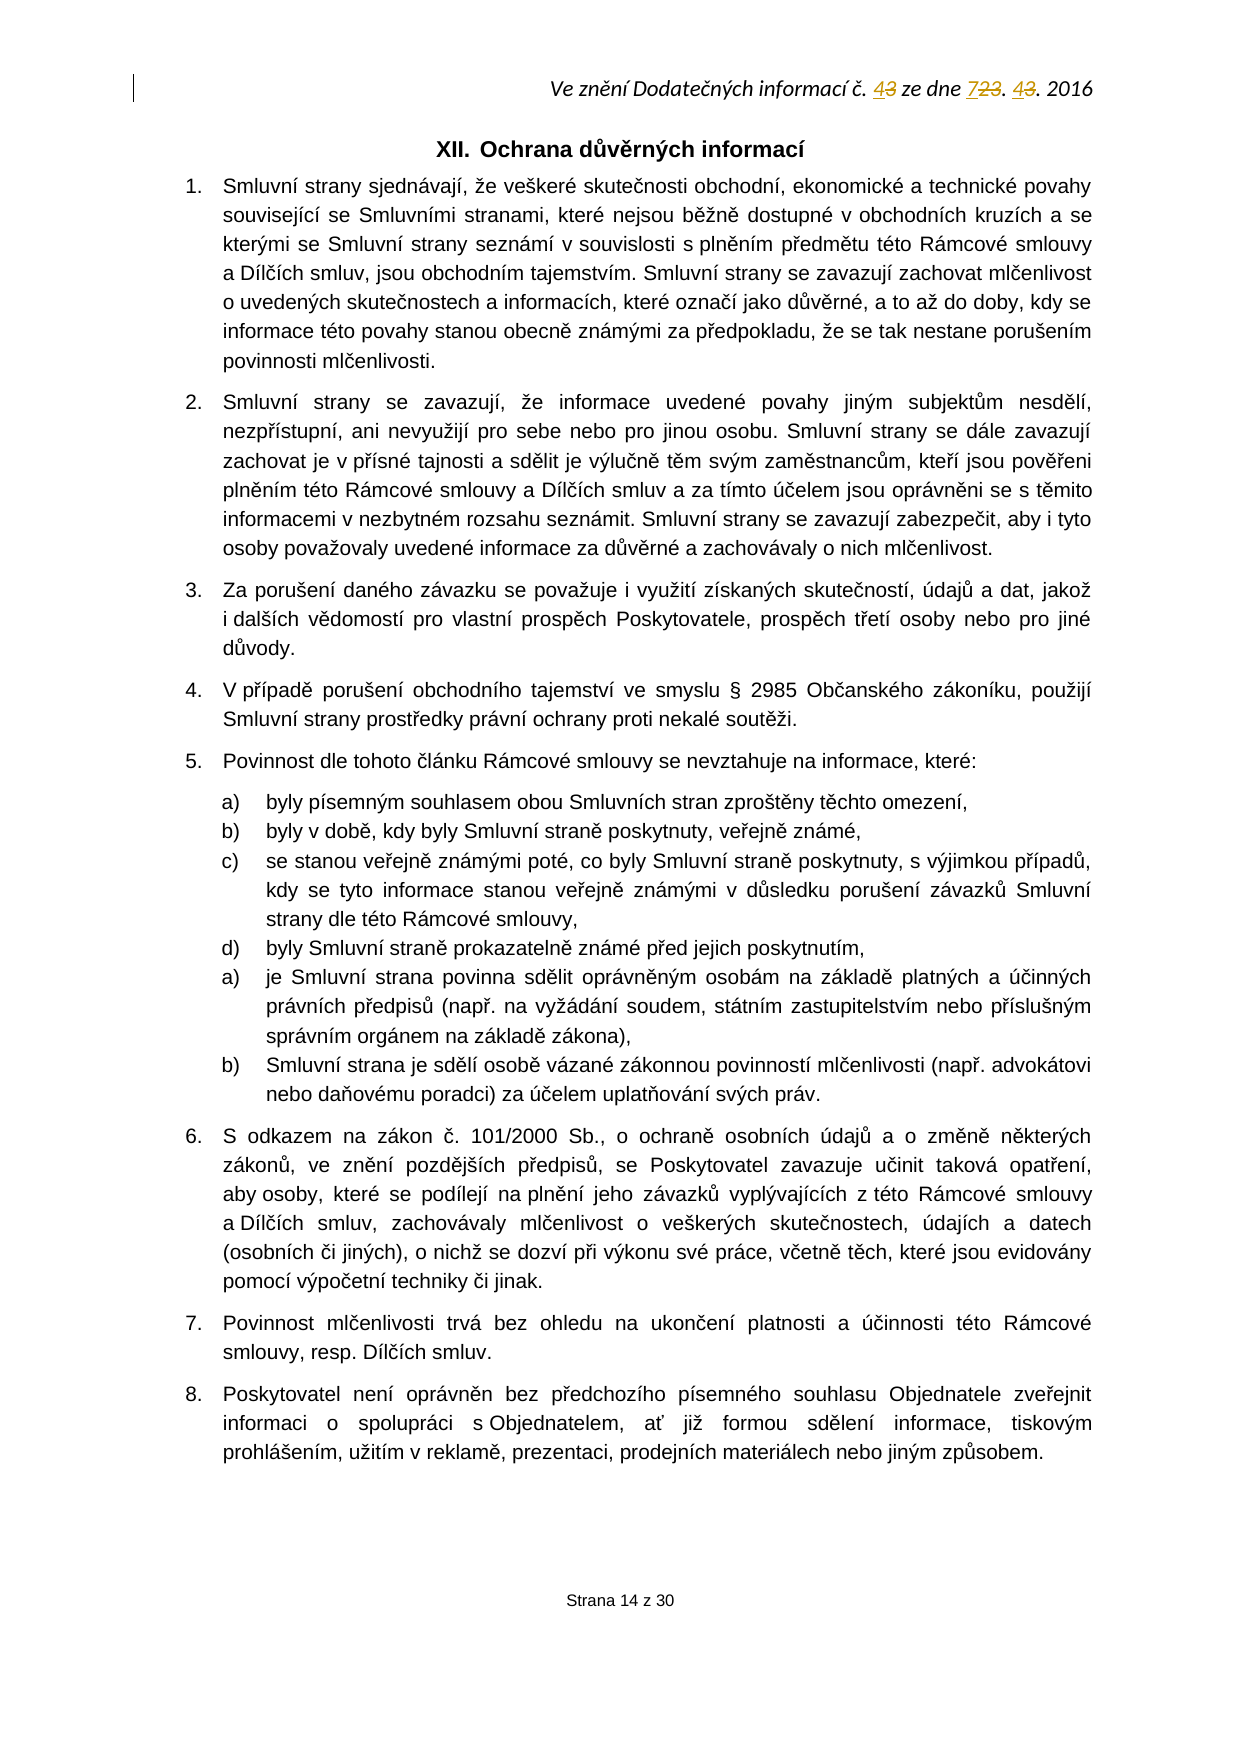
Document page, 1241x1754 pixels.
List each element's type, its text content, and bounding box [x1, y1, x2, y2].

list Smluvní strany se zavazují, že informace uvedené povahy jiným subjektům nesdělí, nezpřístupní, ani nevyužijí pro sebe nebo pro jinou osobu. Smluvní strany se dále zavazují zachovat je v přísné tajnosti a sdělit je výlučně těm svým zaměstnancům, kteří jsou pověřeni plněním této Rámcové smlouvy a Dílčích smluv a za tímto účelem jsou oprávněni se s těmito informacemi v nezbytném rozsahu seznámit. Smluvní strany se zavazují zabezpečit, aby i tyto osoby považovaly uvedené informace za důvěrné a zachovávaly o nich mlčenlivost. [185, 385, 1093, 560]
list byly v době, kdy byly Smluvní straně poskytnuty, veřejně známé, [221, 814, 1093, 843]
list Ochrana důvěrných informací [148, 133, 1093, 162]
list Smluvní strany sjednávají, že veškeré skutečnosti obchodní, ekonomické a technické povahy související se Smluvními stranami, které nejsou běžně dostupné v obchodních kruzích a se kterými se Smluvní strany seznámí v souvislosti s plněním předmětu této Rámcové smlouvy a Dílčích smluv, jsou obchodním tajemstvím. Smluvní strany se zavazují zachovat mlčenlivost o uvedených skutečnostech a informacích, které označí jako důvěrné, a to až do doby, kdy se informace této povahy stanou obecně známými za předpokladu, že se tak nestane porušením povinnosti mlčenlivosti. [185, 168, 1093, 372]
list byly Smluvní straně prokazatelně známé před jejich poskytnutím, [221, 931, 1093, 960]
list Povinnost mlčenlivosti trvá bez ohledu na ukončení platnosti a účinnosti této Rámcové smlouvy, resp. Dílčích smluv. [185, 1306, 1093, 1364]
list je Smluvní strana povinna sdělit oprávněným osobám na základě platných a účinných právních předpisů (např. na vyžádání soudem, státním zastupitelstvím nebo příslušným správním orgánem na základě zákona), [221, 960, 1093, 1047]
list se stanou veřejně známými poté, co byly Smluvní straně poskytnuty, s výjimkou případů, kdy se tyto informace stanou veřejně známými v důsledku porušení závazků Smluvní strany dle této Rámcové smlouvy, [221, 843, 1093, 931]
list Povinnost dle tohoto článku Rámcové smlouvy se nevztahuje na informace, které: [185, 743, 1093, 772]
list S odkazem na zákon č. 101/2000 Sb., o ochraně osobních údajů a o změně některých zákonů, ve znění pozdějších předpisů, se Poskytovatel zavazuje učinit taková opatření, aby osoby, které se podílejí na plnění jeho závazků vyplývajících z této Rámcové smlouvy a Dílčích smluv, zachovávaly mlčenlivost o veškerých skutečnostech, údajích a datech (osobních či jiných), o nichž se dozví při výkonu své práce, včetně těch, které jsou evidovány pomocí výpočetní techniky či jinak. [185, 1118, 1093, 1293]
list Za porušení daného závazku se považuje i využití získaných skutečností, údajů a dat, jakož i dalších vědomostí pro vlastní prospěch Poskytovatele, prospěch třetí osoby nebo pro jiné důvody. [185, 572, 1093, 660]
list Poskytovatel není oprávněn bez předchozího písemného souhlasu Objednatele zveřejnit informaci o spolupráci s Objednatelem, ať již formou sdělení informace, tiskovým prohlášením, užitím v reklamě, prezentaci, prodejních materiálech nebo jiným způsobem. [185, 1377, 1093, 1464]
list byly písemným souhlasem obou Smluvních stran zproštěny těchto omezení, [221, 785, 1093, 814]
list V případě porušení obchodního tajemství ve smyslu § 2985 Občanského zákoníku, použijí Smluvní strany prostředky právní ochrany proti nekalé soutěži. [185, 672, 1093, 731]
list Smluvní strana je sdělí osobě vázané zákonnou povinností mlčenlivosti (např. advokátovi nebo daňovému poradci) za účelem uplatňování svých práv. [221, 1047, 1093, 1106]
